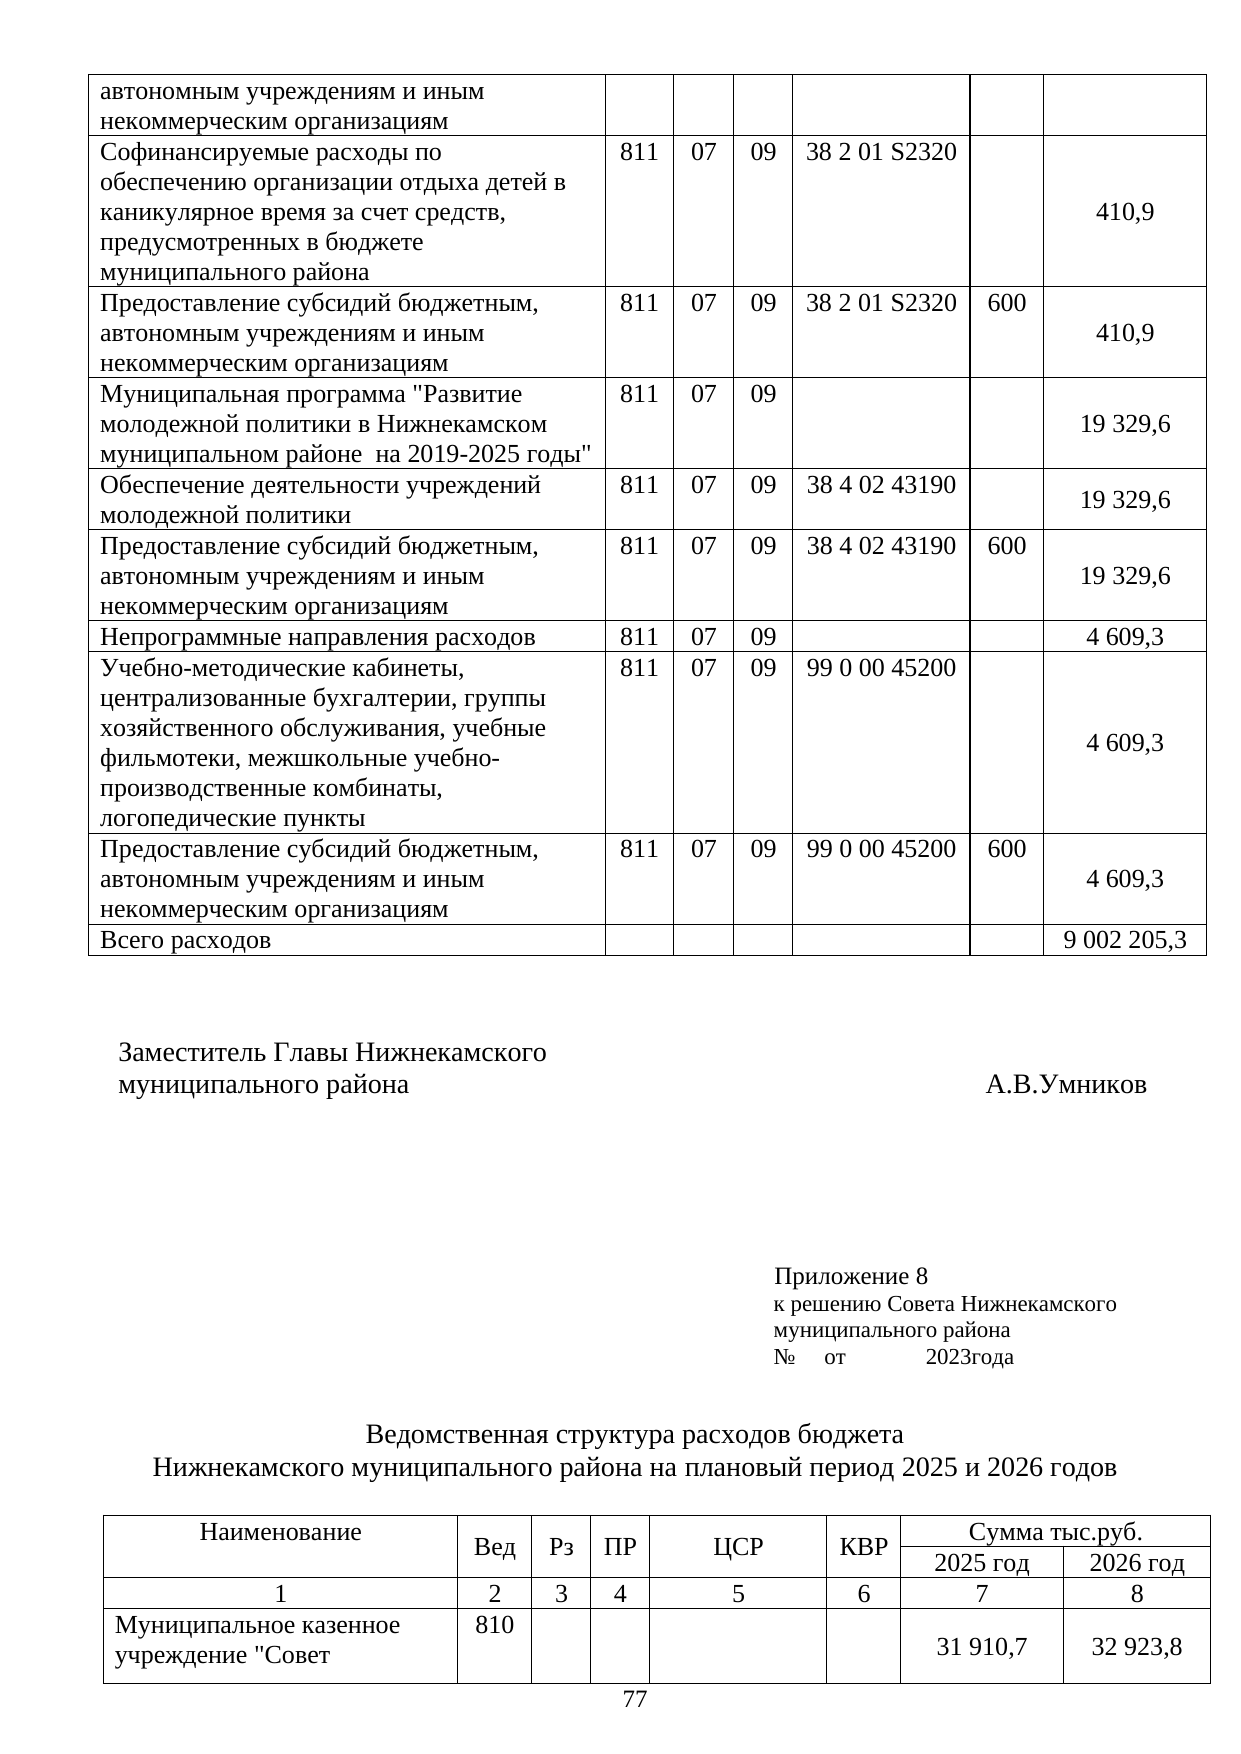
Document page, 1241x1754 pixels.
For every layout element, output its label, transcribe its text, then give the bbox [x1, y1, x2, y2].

text к решению Совета Нижнекамского [768, 1290, 1152, 1316]
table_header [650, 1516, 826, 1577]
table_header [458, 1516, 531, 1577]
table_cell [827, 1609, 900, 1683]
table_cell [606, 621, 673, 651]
text Приложение 8 [768, 1261, 1152, 1290]
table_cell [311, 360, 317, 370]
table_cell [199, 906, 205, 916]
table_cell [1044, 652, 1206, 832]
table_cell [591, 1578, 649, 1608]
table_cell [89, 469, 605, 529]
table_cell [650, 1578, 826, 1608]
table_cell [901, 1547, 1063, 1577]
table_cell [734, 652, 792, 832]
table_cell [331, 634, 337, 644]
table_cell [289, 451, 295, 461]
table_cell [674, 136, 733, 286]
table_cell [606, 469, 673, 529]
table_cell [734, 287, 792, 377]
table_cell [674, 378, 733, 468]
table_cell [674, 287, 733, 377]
text № от 2023года [768, 1343, 1152, 1369]
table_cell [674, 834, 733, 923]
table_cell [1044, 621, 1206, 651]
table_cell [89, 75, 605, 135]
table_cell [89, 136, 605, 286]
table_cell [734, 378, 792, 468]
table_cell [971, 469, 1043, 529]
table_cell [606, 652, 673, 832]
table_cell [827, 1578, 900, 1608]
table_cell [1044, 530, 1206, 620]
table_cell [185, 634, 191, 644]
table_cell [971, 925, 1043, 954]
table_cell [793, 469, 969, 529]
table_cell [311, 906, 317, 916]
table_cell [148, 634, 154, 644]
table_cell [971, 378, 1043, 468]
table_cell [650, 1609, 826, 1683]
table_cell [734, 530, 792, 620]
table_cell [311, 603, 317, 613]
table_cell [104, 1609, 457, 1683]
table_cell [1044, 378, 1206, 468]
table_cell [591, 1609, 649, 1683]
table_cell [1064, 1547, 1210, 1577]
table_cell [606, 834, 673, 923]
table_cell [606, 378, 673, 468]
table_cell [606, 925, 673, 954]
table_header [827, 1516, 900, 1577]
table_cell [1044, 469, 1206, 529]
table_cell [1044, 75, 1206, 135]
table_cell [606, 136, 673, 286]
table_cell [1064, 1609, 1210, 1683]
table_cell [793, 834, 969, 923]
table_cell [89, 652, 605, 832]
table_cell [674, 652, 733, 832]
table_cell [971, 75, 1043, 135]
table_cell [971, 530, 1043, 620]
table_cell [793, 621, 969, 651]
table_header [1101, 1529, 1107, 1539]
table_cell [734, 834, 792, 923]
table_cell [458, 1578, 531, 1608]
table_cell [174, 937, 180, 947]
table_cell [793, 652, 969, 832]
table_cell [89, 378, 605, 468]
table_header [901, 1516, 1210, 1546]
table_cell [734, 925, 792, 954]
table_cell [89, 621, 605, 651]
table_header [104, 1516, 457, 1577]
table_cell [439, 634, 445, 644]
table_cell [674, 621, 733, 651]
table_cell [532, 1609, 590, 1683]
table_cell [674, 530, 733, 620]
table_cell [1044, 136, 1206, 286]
text Заместитель Главы Нижнекамского [118, 1034, 1152, 1067]
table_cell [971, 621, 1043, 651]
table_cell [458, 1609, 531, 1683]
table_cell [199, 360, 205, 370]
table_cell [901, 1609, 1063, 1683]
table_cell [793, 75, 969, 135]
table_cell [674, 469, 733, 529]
text муниципального района [768, 1316, 1152, 1343]
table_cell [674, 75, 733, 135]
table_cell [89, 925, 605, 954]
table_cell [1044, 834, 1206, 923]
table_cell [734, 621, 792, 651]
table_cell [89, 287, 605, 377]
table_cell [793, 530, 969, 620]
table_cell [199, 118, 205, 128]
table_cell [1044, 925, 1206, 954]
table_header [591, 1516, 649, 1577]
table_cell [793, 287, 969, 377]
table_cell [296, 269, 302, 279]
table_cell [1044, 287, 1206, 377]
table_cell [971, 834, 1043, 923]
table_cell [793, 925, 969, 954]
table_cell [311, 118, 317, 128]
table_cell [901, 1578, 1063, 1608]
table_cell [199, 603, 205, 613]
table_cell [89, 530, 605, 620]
text муниципального района А.В.Умников [118, 1067, 1152, 1099]
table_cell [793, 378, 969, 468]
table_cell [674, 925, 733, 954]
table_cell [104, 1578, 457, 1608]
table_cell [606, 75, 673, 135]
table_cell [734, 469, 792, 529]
text Нижнекамского муниципального района на плановый период 2025 и 2026 годов [118, 1450, 1152, 1482]
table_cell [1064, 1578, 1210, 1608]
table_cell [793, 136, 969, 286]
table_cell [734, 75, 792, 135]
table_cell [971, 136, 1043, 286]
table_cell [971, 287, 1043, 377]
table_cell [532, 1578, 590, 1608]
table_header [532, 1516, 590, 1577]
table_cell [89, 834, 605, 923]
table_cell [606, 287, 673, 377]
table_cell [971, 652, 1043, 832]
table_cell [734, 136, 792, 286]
text Ведомственная структура расходов бюджета [118, 1417, 1152, 1450]
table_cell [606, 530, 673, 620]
